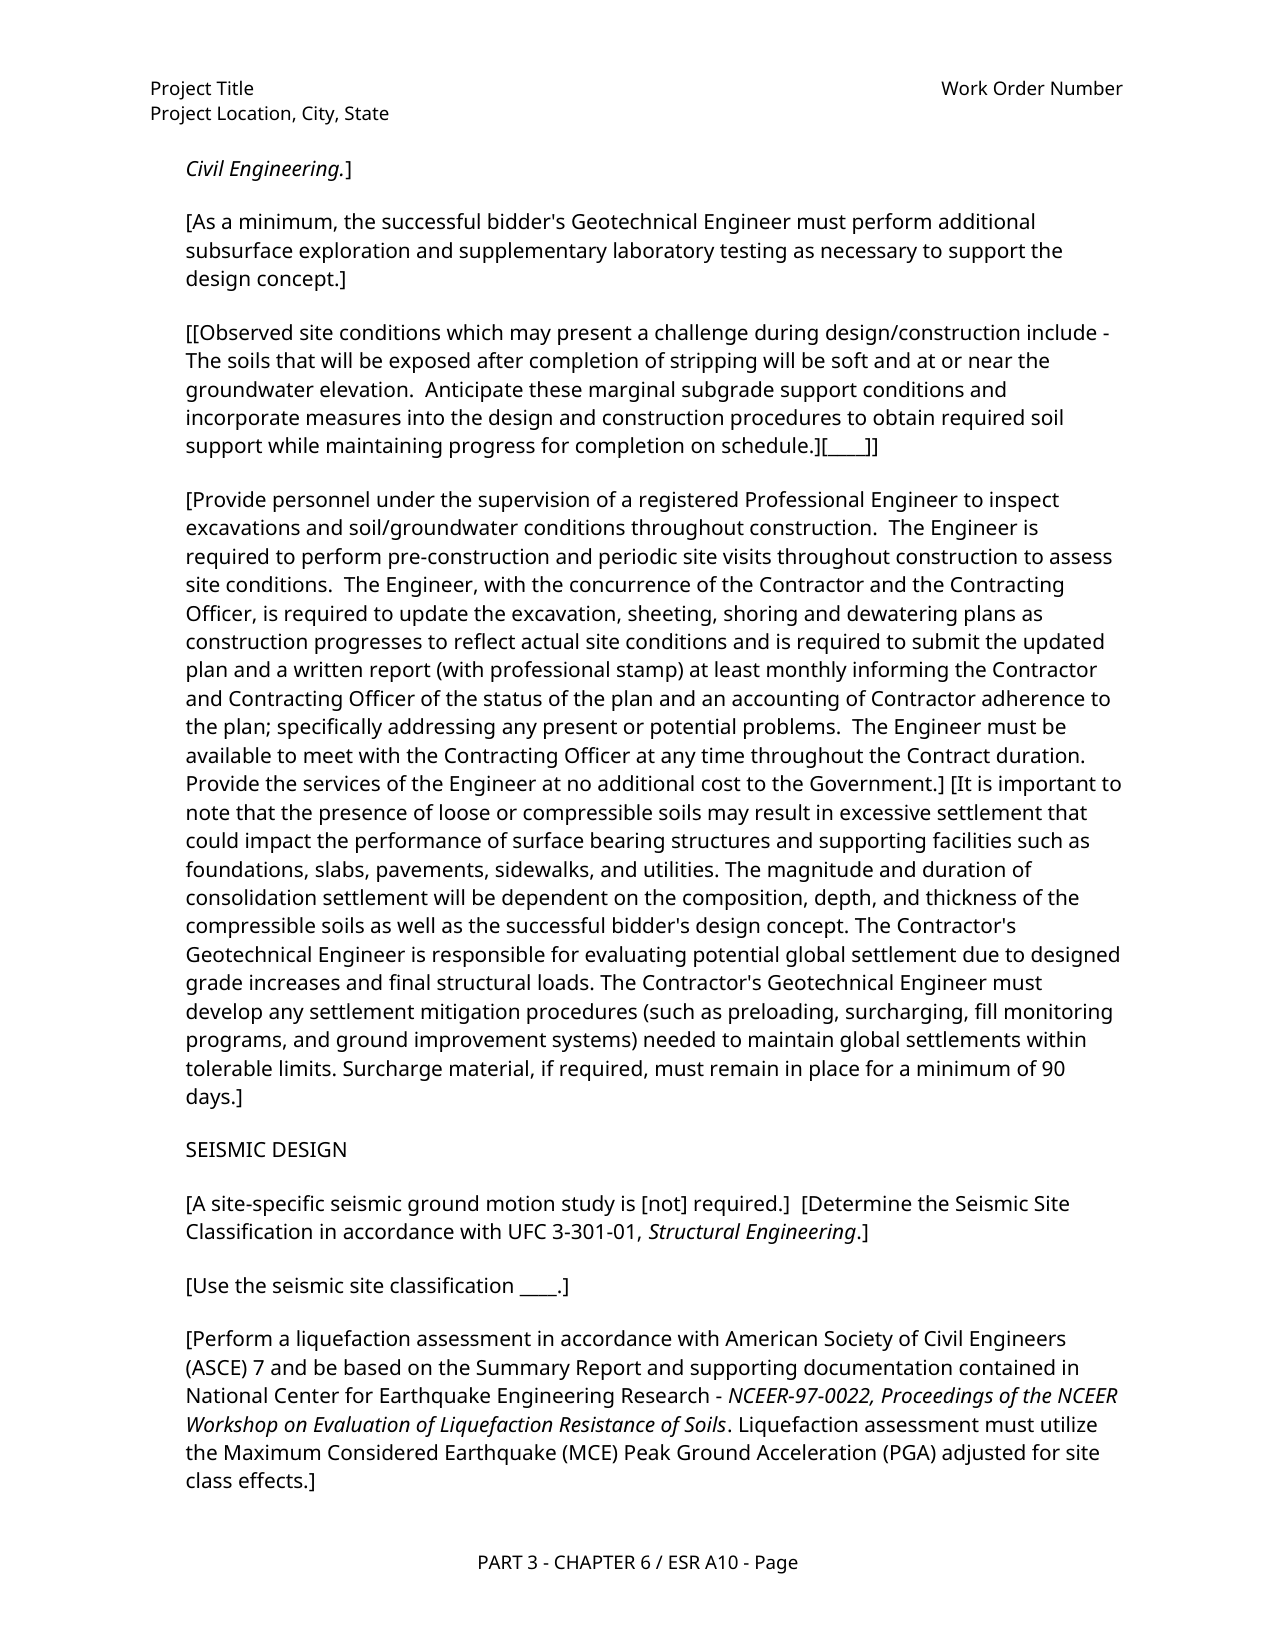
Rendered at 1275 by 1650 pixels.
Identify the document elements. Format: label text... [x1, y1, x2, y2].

text [Perform a liquefaction assessment in accordance with American Society of Civil Engineers (ASCE) 7 and be based on the Summary Report and supporting documentation contained in National Center for Earthquake Engineering Research - NCEER-97-0022, Proceedings of the NCEER Workshop on Evaluation of Liquefaction Resistance of Soils. Liquefaction assessment must utilize the Maximum Considered Earthquake (MCE) Peak Ground Acceleration (PGA) adjusted for site class effects.] [185, 1324, 1125, 1495]
text [Use the seismic site classification ____.] [185, 1271, 1125, 1299]
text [185, 154, 1125, 182]
text [Provide personnel under the supervision of a registered Professional Engineer to inspect excavations and soil/groundwater conditions throughout construction. The Engineer is required to perform pre-construction and periodic site visits throughout construction to assess site conditions. The Engineer, with the concurrence of the Contractor and the Contracting Officer, is required to update the excavation, sheeting, shoring and dewatering plans as construction progresses to reflect actual site conditions and is required to submit the updated plan and a written report (with professional stamp) at least monthly informing the Contractor and Contracting Officer of the status of the plan and an accounting of Contractor adherence to the plan; specifically addressing any present or potential problems. The Engineer must be available to meet with the Contracting Officer at any time throughout the Contract duration. Provide the services of the Engineer at no additional cost to the Government.] [It is important to note that the presence of loose or compressible soils may result in excessive settlement that could impact the performance of surface bearing structures and supporting facilities such as foundations, slabs, pavements, sidewalks, and utilities. The magnitude and duration of consolidation settlement will be dependent on the composition, depth, and thickness of the compressible soils as well as the successful bidder's design concept. The Contractor's Geotechnical Engineer is responsible for evaluating potential global settlement due to designed grade increases and final structural loads. The Contractor's Geotechnical Engineer must develop any settlement mitigation procedures (such as preloading, surcharging, fill monitoring programs, and ground improvement systems) needed to maintain global settlements within tolerable limits. Surcharge material, if required, must remain in place for a minimum of 90 days.] [185, 485, 1125, 1111]
text [A site-specific seismic ground motion study is [not] required.] [Determine the Seismic Site Classification in accordance with UFC 3-301-01, Structural Engineering.] [185, 1189, 1125, 1246]
text [As a minimum, the successful bidder's Geotechnical Engineer must perform additional subsurface exploration and supplementary laboratory testing as necessary to support the design concept.] [185, 207, 1125, 293]
text SEISMIC DESIGN [185, 1136, 1125, 1164]
text [[Observed site conditions which may present a challenge during design/construction include - The soils that will be exposed after completion of stripping will be soft and at or near the groundwater elevation. Anticipate these marginal subgrade support conditions and incorporate measures into the design and construction procedures to obtain required soil support while maintaining progress for completion on schedule.][____]] [185, 318, 1125, 460]
